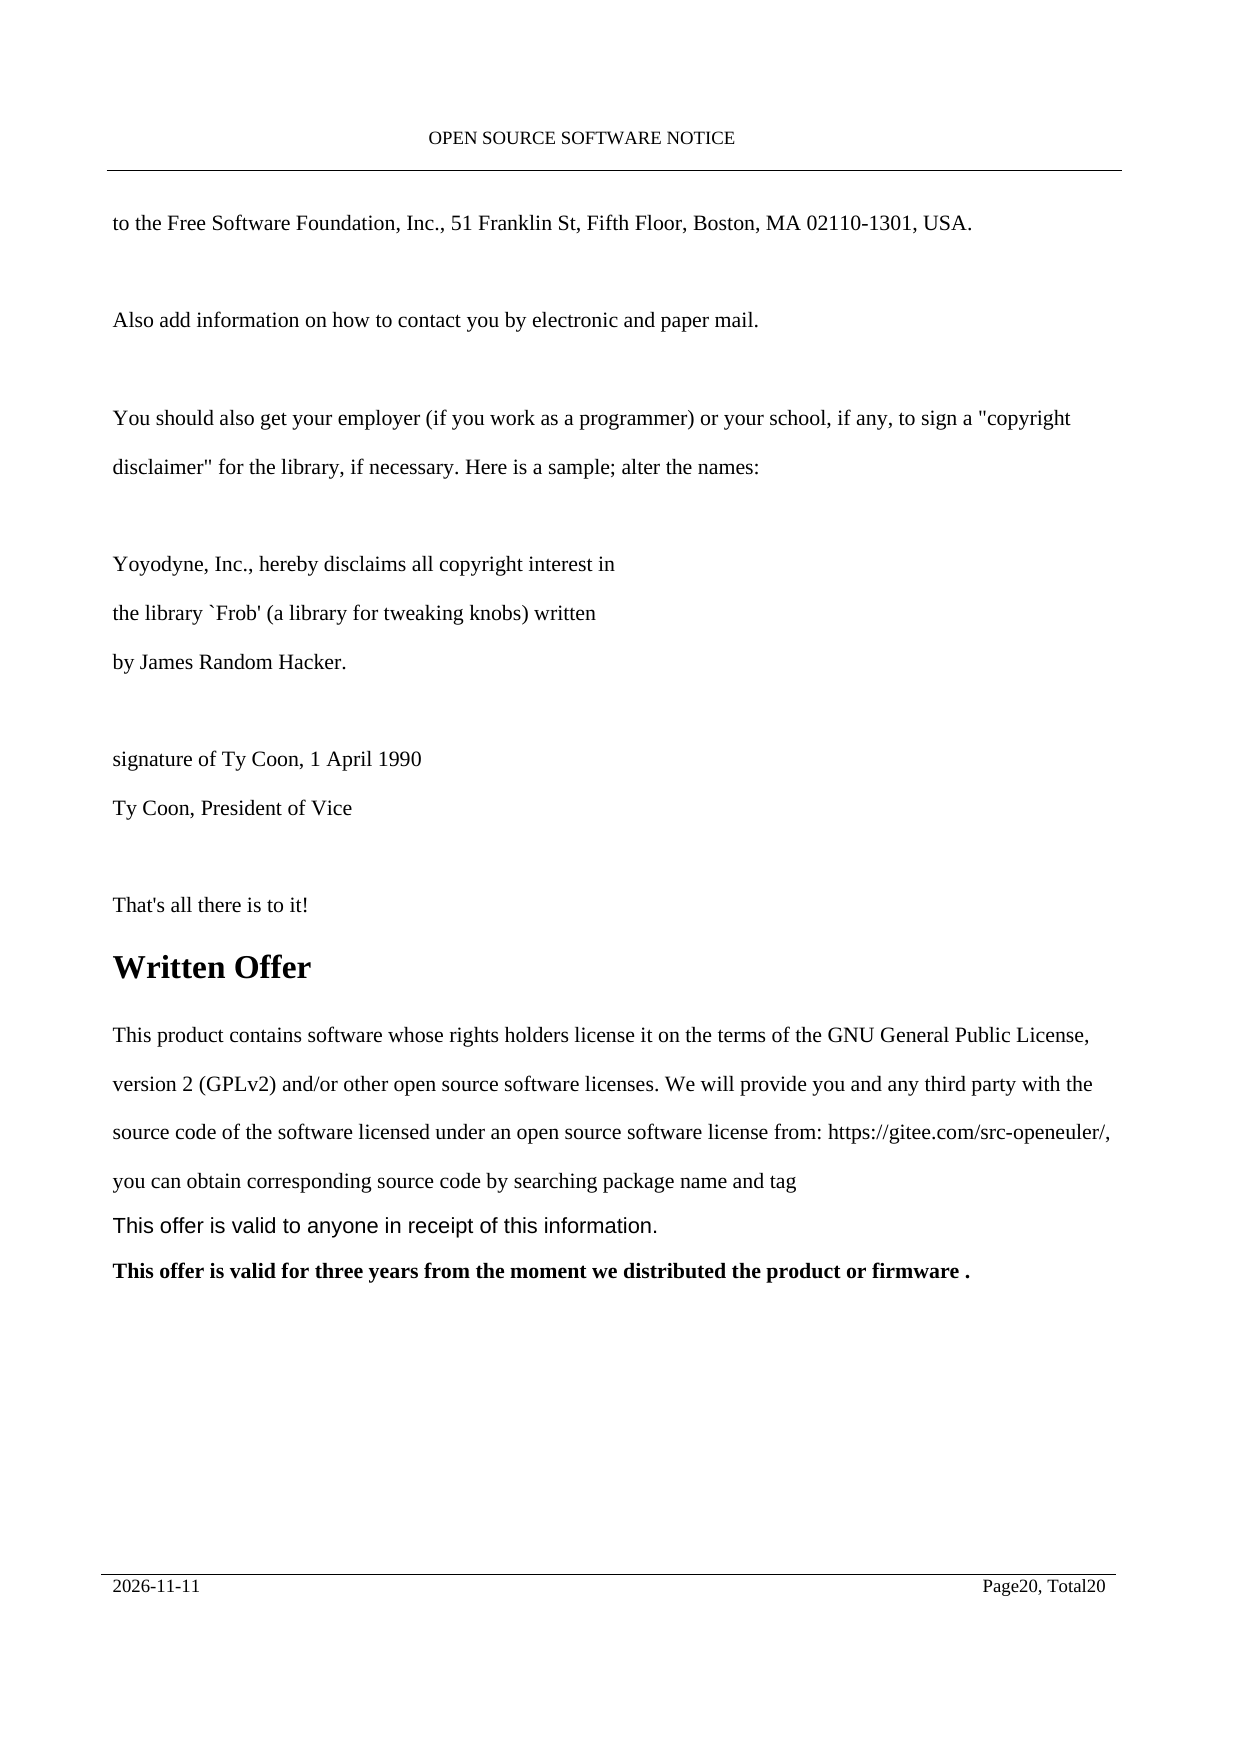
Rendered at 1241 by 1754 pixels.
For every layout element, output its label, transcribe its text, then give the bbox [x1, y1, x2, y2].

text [112, 206, 1128, 921]
text This product contains software whose rights holders license it on the terms of the GNU General Public License, version 2 (GPLv2) and/or other open source software licenses. We will provide you and any third party with the source code of the software licensed under an open source software license from: https://gitee.com/src-openeuler/, you can obtain corresponding source code by searching package name and tag [112, 1018, 1128, 1197]
text This offer is valid for three years from the moment we distributed the product or firmware . [112, 1254, 1128, 1287]
text Written Offer [112, 934, 1128, 999]
text This offer is valid to anyone in receipt of this information. [112, 1209, 1128, 1242]
